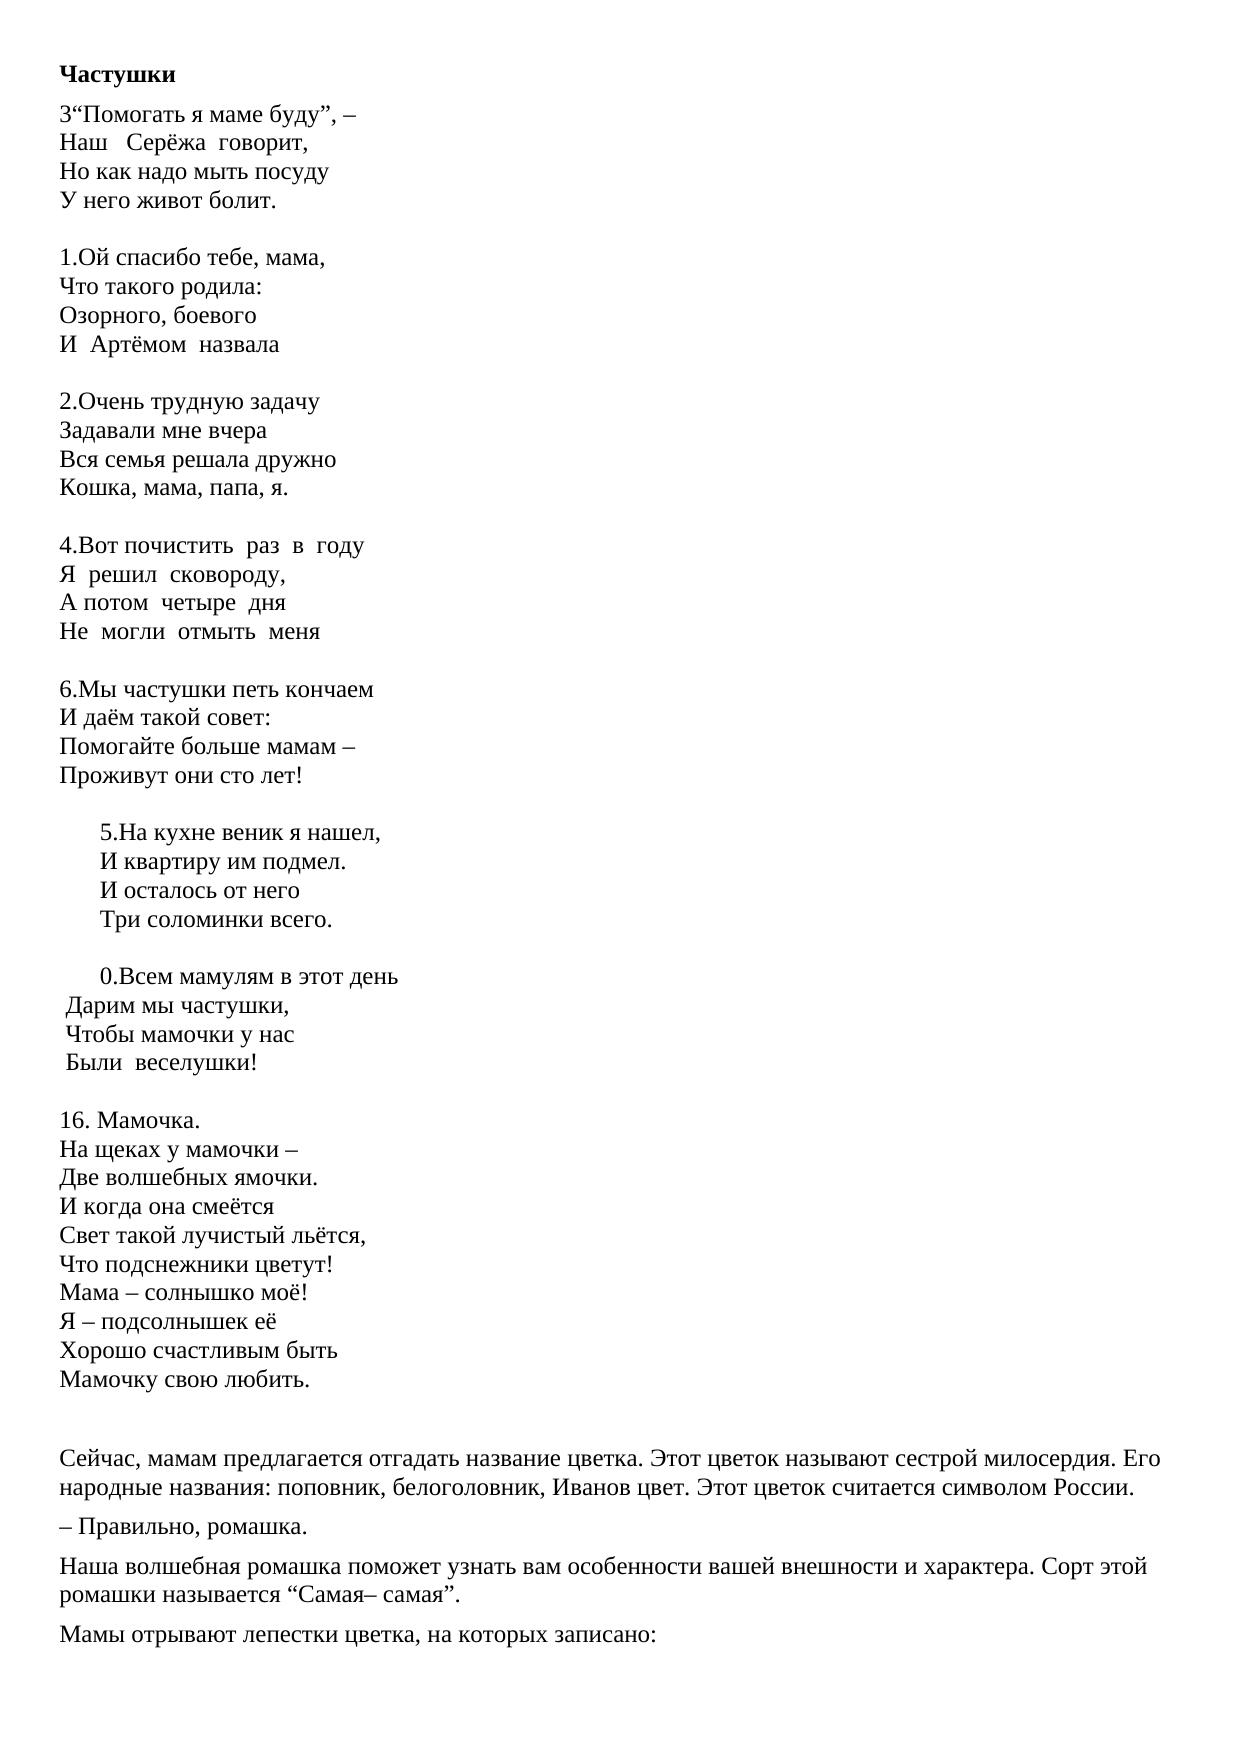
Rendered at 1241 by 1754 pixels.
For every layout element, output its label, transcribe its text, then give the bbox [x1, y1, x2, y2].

text Наша волшебная ромашка поможет узнать вам особенности вашей внешности и характера. Сорт этой ромашки называется “Самая– самая”. [59, 1551, 1181, 1608]
text 4.Вот почистить раз в году [59, 530, 1181, 559]
text Мамы отрывают лепестки цветка, на которых записано: [59, 1619, 1181, 1648]
text Частушки [59, 59, 1181, 88]
text 6.Мы частушки петь кончаем И даём такой совет: Помогайте больше мамам – Проживут они сто лет! [59, 674, 1181, 789]
text И квартиру им подмел. [59, 846, 1181, 875]
text Три соломинки всего. [59, 904, 1181, 932]
text А потом четыре дня [59, 587, 1181, 616]
text 16. Мамочка. На щеках у мамочки – Две волшебных ямочки. И когда она смеётся Свет такой лучистый льётся, Что подснежники цветут! Мама – солнышко моё! Я – подсолнышек её Хорошо счастливым быть Мамочку свою любить. [59, 1105, 1181, 1392]
text Я решил сковороду, [59, 559, 1181, 587]
text 3“Помогать я маме буду”, – Наш Серёжа говорит, Но как надо мыть посуду У него живот болит. [59, 99, 1181, 214]
text 1.Ой спасибо тебе, мама, Что такого родила: Озорного, боевого И Артёмом назвала [59, 242, 1181, 357]
text И осталось от него [59, 875, 1181, 904]
text Не могли отмыть меня [59, 616, 1181, 645]
text 5.На кухне веник я нашел, [59, 817, 1181, 846]
text 2.Очень трудную задачу Задавали мне вчера Вся семья решала дружно Кошка, мама, папа, я. [59, 386, 1181, 501]
text 0.Всем мамулям в этот день Дарим мы частушки, Чтобы мамочки у нас Были веселушки! [59, 961, 1181, 1076]
text Сейчас, мамам предлагается отгадать название цветка. Этот цветок называют сестрой милосердия. Его народные названия: поповник, белоголовник, Иванов цвет. Этот цветок считается символом России. [59, 1443, 1181, 1500]
text – Правильно, ромашка. [59, 1511, 1181, 1540]
